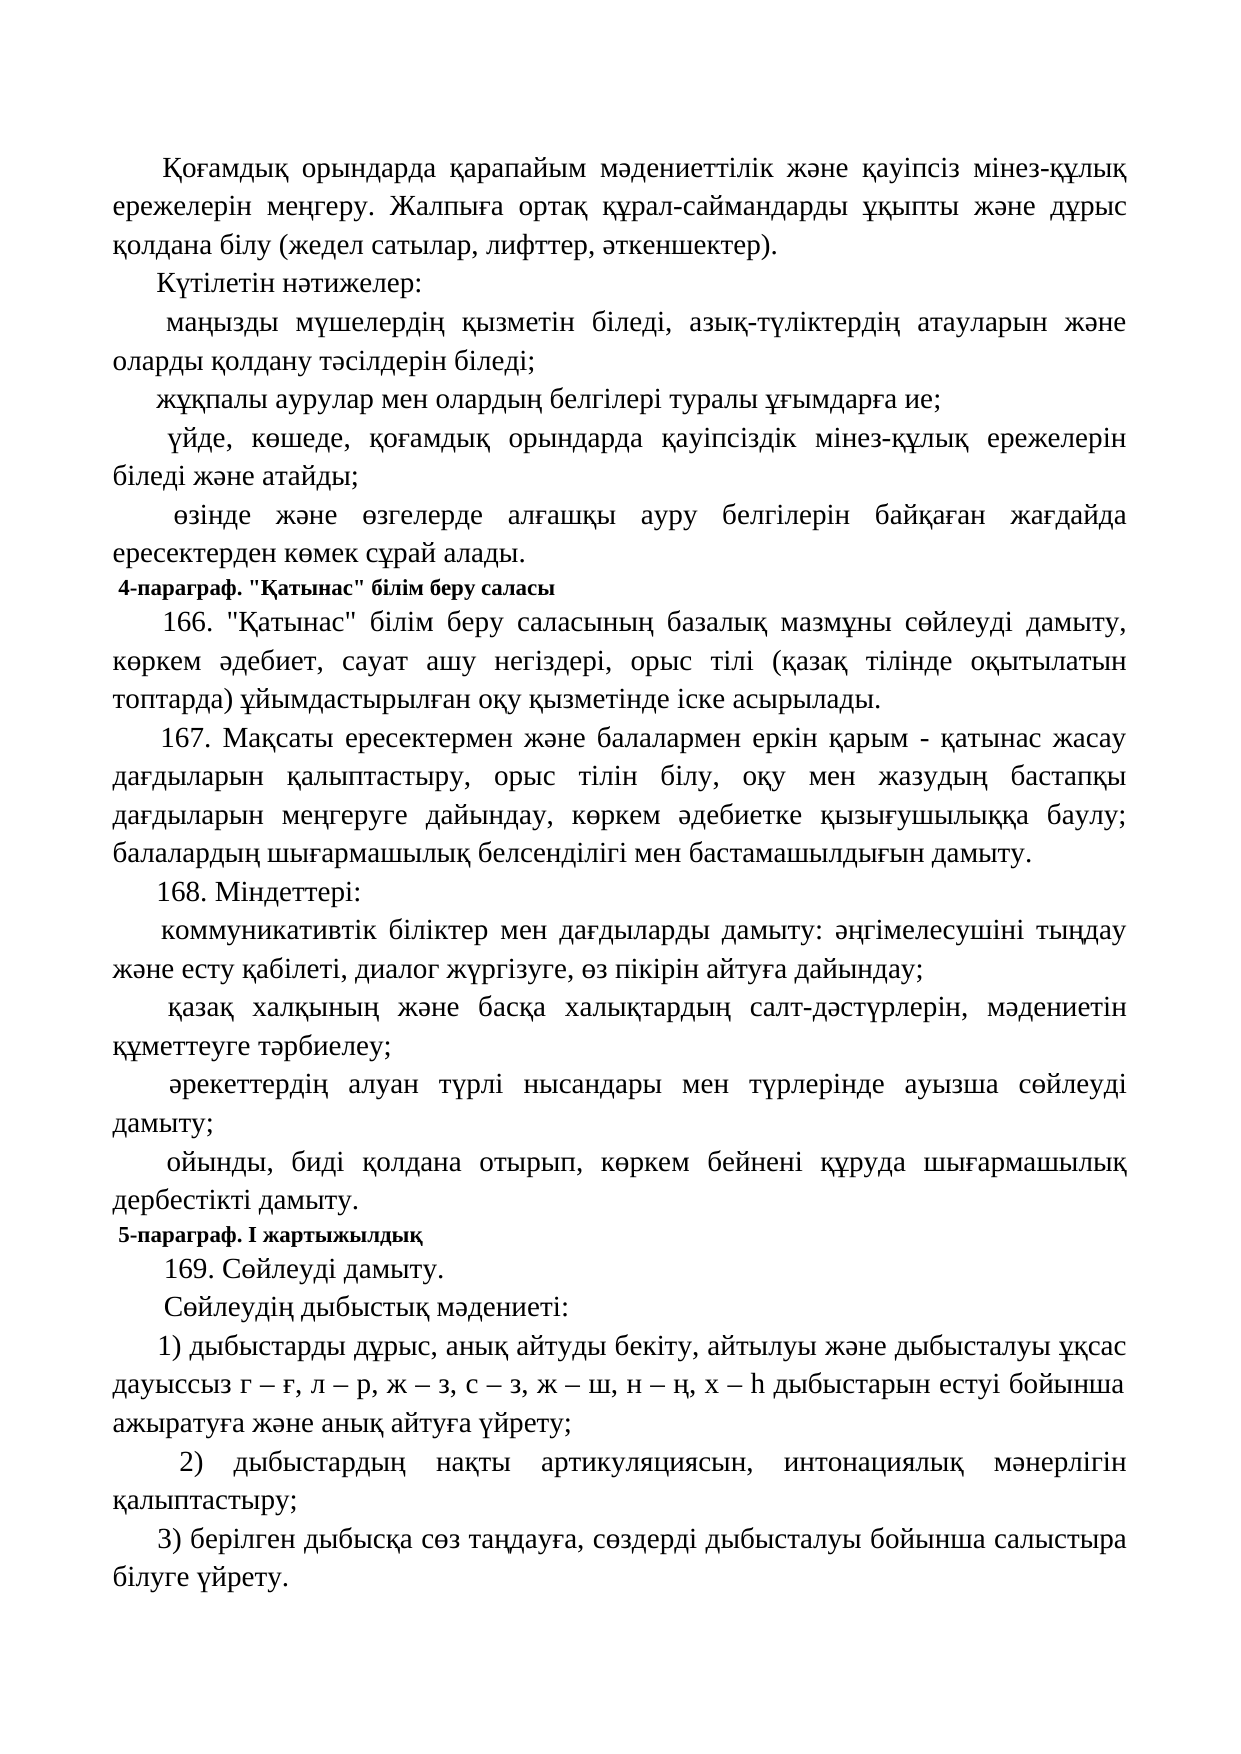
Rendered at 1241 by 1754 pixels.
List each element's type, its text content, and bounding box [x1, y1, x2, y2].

text Күтілетін нәтижелер: [112, 266, 1128, 299]
text 169. Сөйлеуді дамыту. [112, 1251, 1128, 1284]
text үйде, көшеде, қоғамдық орындарда қауіпсіздік мінез-құлық ережелерін біледі және атайды; [112, 420, 1128, 492]
text Қоғамдық орындарда қарапайым мәдениеттілік және қауіпсіз мінез-құлық ережелерін меңгеру. Жалпыға ортақ құрал-саймандарды ұқыпты және дұрыс қолдана білу (жедел сатылар, лифттер, әткеншектер). [112, 150, 1128, 261]
text 168. Міндеттері: [112, 874, 1128, 907]
text жұқпалы аурулар мен олардың белгілері туралы ұғымдарға ие; [112, 381, 1128, 415]
text 167. Мақсаты ересектермен және балалармен еркін қарым - қатынас жасау дағдыларын қалыптастыру, орыс тілін білу, оқу мен жазудың бастапқы дағдыларын меңгеруге дайындау, көркем әдебиетке қызығушылыққа баулу; балалардың шығармашылық белсенділігі мен бастамашылдығын дамыту. [112, 720, 1128, 869]
text 3) берілген дыбысқа сөз таңдауға, сөздерді дыбысталуы бойынша салыстыра білуге үйрету. [112, 1521, 1128, 1593]
text өзінде және өзгелерде алғашқы ауру белгілерін байқаған жағдайда ересектерден көмек сұрай алады. [112, 497, 1128, 569]
text 2) дыбыстардың нақты артикуляциясын, интонациялық мәнерлігін қалыптастыру; [112, 1444, 1128, 1516]
text қазақ халқының және басқа халықтардың салт-дәстүрлерін, мәдениетін құметтеуге тәрбиелеу; [112, 989, 1128, 1062]
text коммуникативтік біліктер мен дағдыларды дамыту: әңгімелесушіні тыңдау және есту қабілеті, диалог жүргізуге, өз пікірін айтуға дайындау; [112, 912, 1128, 984]
text ойынды, биді қолдана отырып, көркем бейнені құруда шығармашылық дербестікті дамыту. [112, 1144, 1128, 1216]
text 4-параграф. "Қатынас" білім беру саласы [112, 574, 1128, 600]
text әрекеттердің алуан түрлі нысандары мен түрлерінде ауызша сөйлеуді дамыту; [112, 1067, 1128, 1139]
text 1) дыбыстарды дұрыс, анық айтуды бекіту, айтылуы және дыбысталуы ұқсас дауыссыз г – ғ, л – р, ж – з, с – з, ж – ш, н – ң, х – һ дыбыстарын естуі бойынша ажыратуға және анық айтуға үйрету; [112, 1328, 1128, 1439]
text Сөйлеудің дыбыстық мәдениеті: [112, 1289, 1128, 1323]
text 166. "Қатынас" білім беру саласының базалық мазмұны сөйлеуді дамыту, көркем әдебиет, сауат ашу негіздері, орыс тілі (қазақ тілінде оқытылатын топтарда) ұйымдастырылған оқу қызметінде іске асырылады. [112, 604, 1128, 715]
text 5-параграф. І жартыжылдық [112, 1221, 1128, 1247]
text маңызды мүшелердің қызметін біледі, азық-түліктердің атауларын және оларды қолдану тәсілдерін біледі; [112, 304, 1128, 376]
